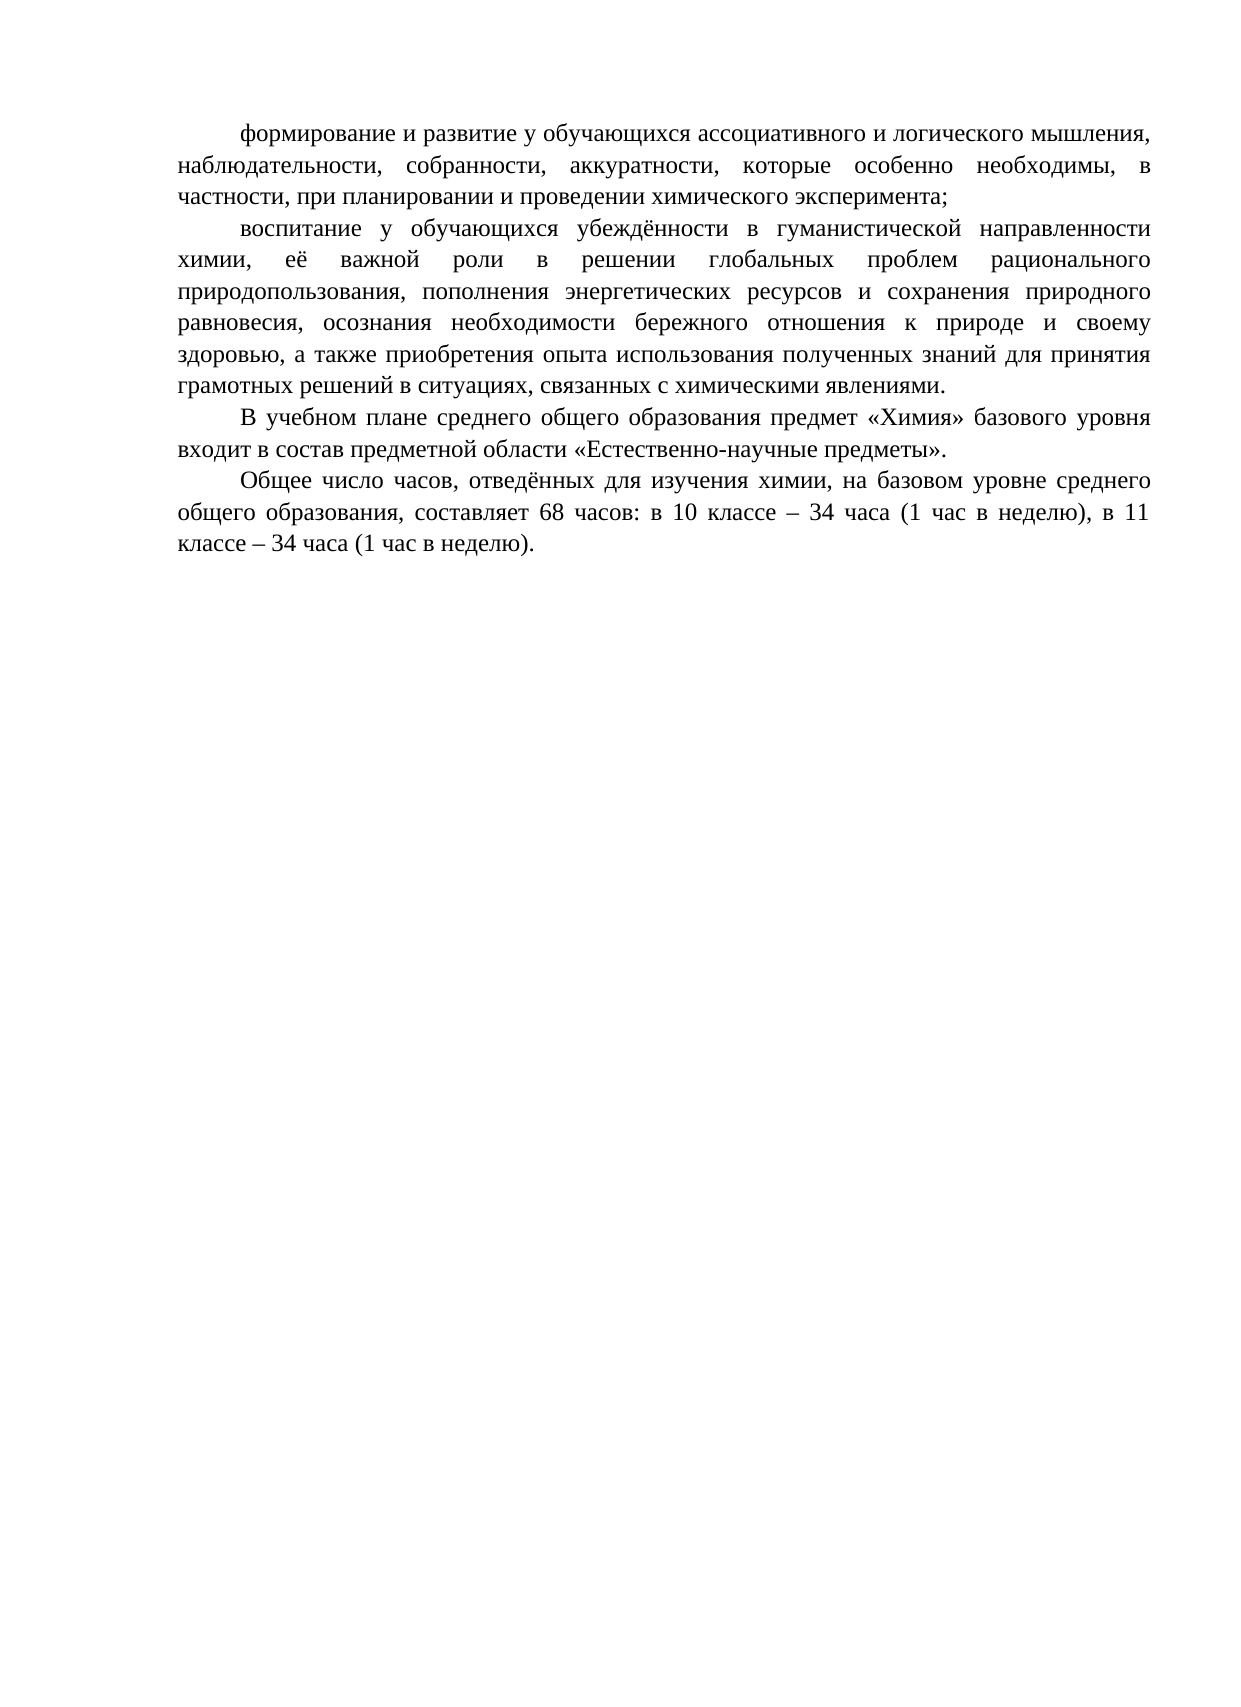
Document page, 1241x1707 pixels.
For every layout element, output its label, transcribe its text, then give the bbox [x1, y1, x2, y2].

text формирование и развитие у обучающихся ассоциативного и логического мышления, наблюдательности, собранности, аккуратности, которые особенно необходимы, в частности, при планировании и проведении химического эксперимента; [177, 118, 1152, 210]
text В учебном плане среднего общего образования предмет «Химия» базового уровня входит в состав предметной области «Естественно-научные предметы». [177, 402, 1152, 462]
text воспитание у обучающихся убеждённости в гуманистической направленности химии, её важной роли в решении глобальных проблем рационального природопользования, пополнения энергетических ресурсов и сохранения природного равновесия, осознания необходимости бережного отношения к природе и своему здоровью, а также приобретения опыта использования полученных знаний для принятия грамотных решений в ситуациях, связанных с химическими явлениями. [177, 213, 1152, 399]
text Общее число часов, отведённых для изучения химии, на базовом уровне среднего общего образования, составляет 68 часов: в 10 классе – 34 часа (1 час в неделю), в 11 классе – 34 часа (1 час в неделю). [177, 465, 1152, 557]
